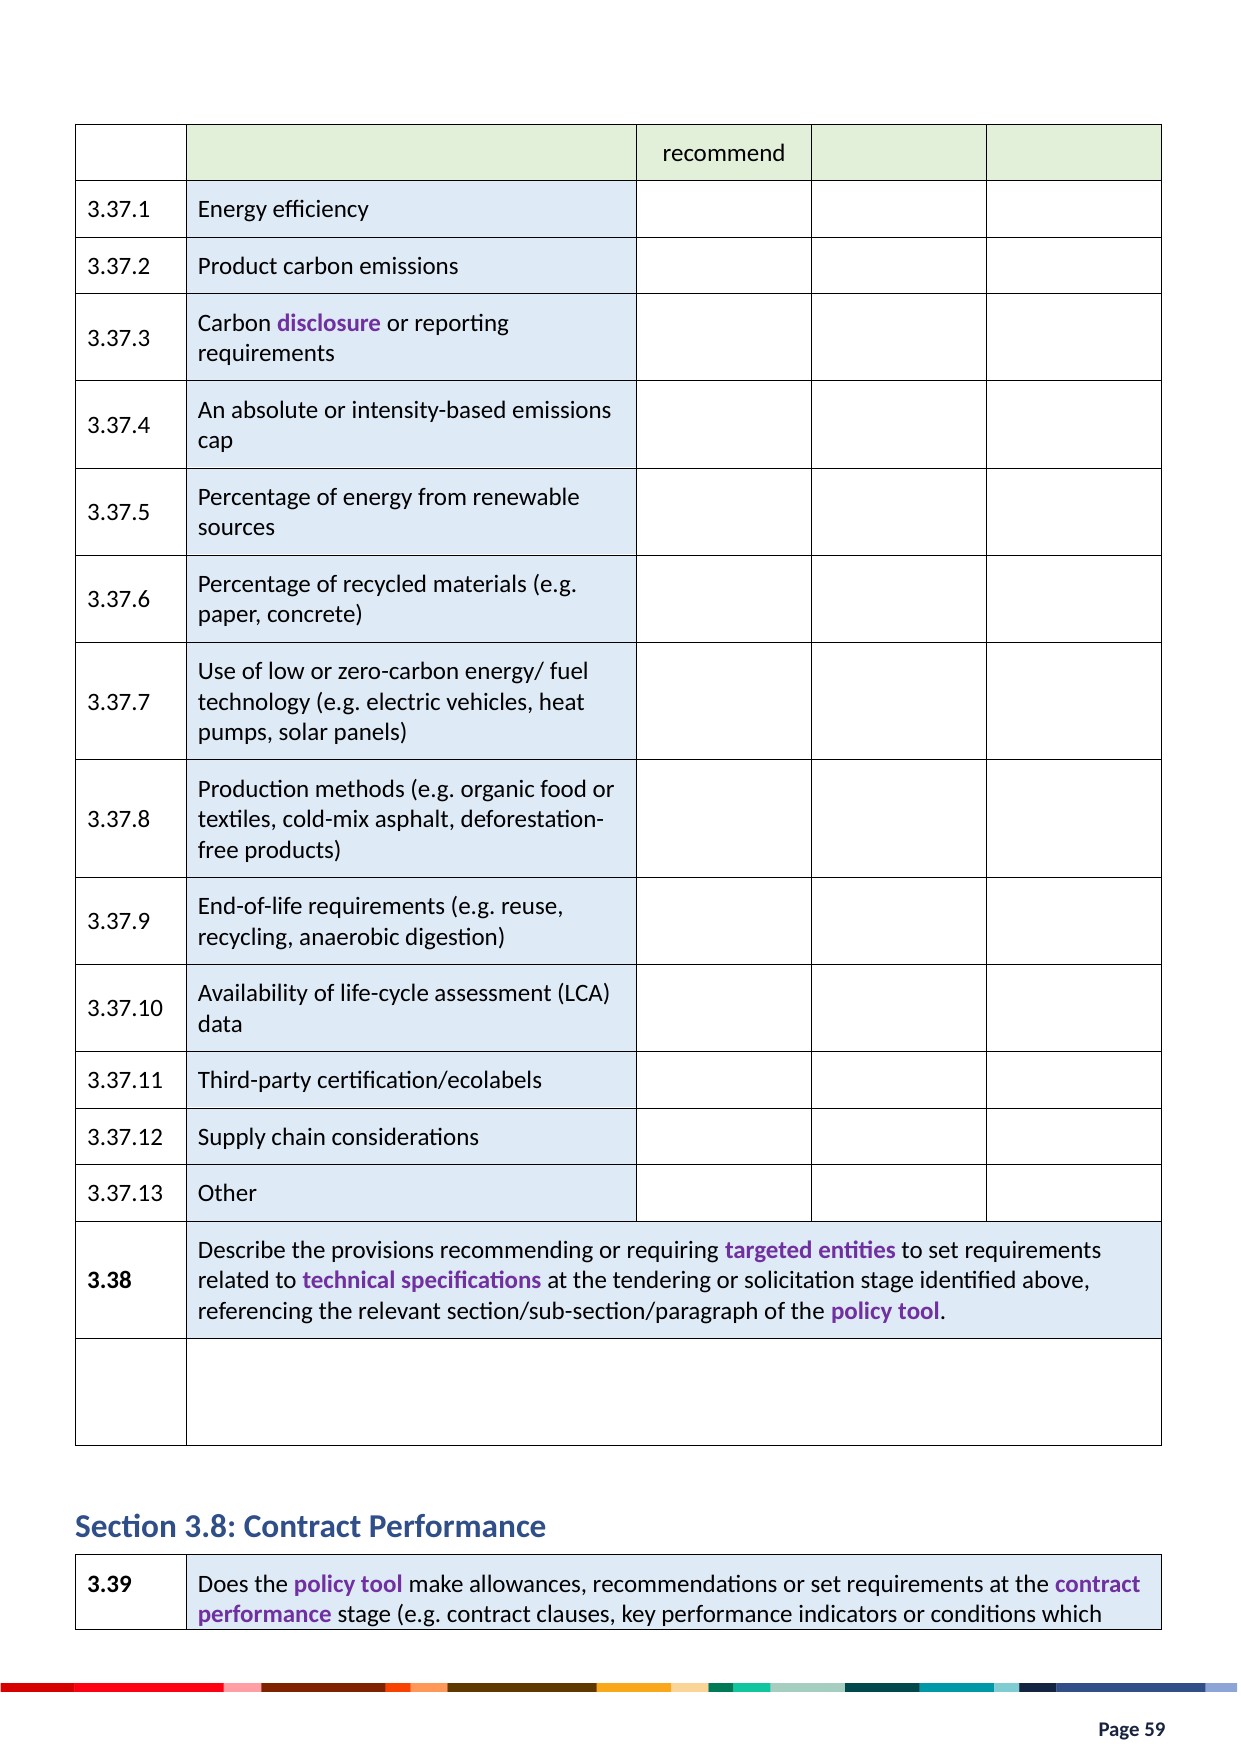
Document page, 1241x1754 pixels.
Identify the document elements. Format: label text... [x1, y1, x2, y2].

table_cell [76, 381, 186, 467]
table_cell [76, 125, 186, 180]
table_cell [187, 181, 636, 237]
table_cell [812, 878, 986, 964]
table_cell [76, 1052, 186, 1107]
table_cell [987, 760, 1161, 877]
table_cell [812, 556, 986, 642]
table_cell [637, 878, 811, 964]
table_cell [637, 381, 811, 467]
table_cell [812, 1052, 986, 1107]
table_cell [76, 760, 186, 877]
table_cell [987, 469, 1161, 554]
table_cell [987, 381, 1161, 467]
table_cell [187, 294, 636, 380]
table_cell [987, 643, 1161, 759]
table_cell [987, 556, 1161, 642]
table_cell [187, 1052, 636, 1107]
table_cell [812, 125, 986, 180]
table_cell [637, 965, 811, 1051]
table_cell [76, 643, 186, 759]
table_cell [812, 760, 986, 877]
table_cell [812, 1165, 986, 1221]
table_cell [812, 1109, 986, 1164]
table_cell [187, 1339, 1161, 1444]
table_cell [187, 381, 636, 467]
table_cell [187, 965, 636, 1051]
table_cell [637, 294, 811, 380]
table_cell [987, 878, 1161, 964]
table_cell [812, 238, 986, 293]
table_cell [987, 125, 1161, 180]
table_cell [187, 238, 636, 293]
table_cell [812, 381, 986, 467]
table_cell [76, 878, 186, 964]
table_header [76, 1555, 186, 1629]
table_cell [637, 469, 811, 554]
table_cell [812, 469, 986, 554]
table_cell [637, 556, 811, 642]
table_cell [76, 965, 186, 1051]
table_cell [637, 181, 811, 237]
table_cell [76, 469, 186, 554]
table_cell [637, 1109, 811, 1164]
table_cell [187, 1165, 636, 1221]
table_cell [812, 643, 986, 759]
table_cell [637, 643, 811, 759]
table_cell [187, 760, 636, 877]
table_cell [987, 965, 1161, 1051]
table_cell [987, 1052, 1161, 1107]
subtitle Section 3.8: Contract Performance [75, 1505, 1165, 1546]
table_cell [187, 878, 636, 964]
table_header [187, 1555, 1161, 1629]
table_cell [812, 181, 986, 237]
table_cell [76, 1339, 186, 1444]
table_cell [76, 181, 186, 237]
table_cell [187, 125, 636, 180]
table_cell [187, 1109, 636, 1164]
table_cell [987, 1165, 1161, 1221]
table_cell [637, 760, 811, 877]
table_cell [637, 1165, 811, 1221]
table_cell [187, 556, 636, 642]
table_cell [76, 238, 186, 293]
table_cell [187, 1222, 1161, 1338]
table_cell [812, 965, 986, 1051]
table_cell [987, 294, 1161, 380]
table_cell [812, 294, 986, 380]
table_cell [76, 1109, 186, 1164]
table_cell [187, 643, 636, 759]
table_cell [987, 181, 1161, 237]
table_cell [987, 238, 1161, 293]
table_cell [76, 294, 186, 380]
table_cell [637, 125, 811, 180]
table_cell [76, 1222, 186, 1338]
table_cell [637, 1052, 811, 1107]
picture [0, 1683, 1236, 1692]
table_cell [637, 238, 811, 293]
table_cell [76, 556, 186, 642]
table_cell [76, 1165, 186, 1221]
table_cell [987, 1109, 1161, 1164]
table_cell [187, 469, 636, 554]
